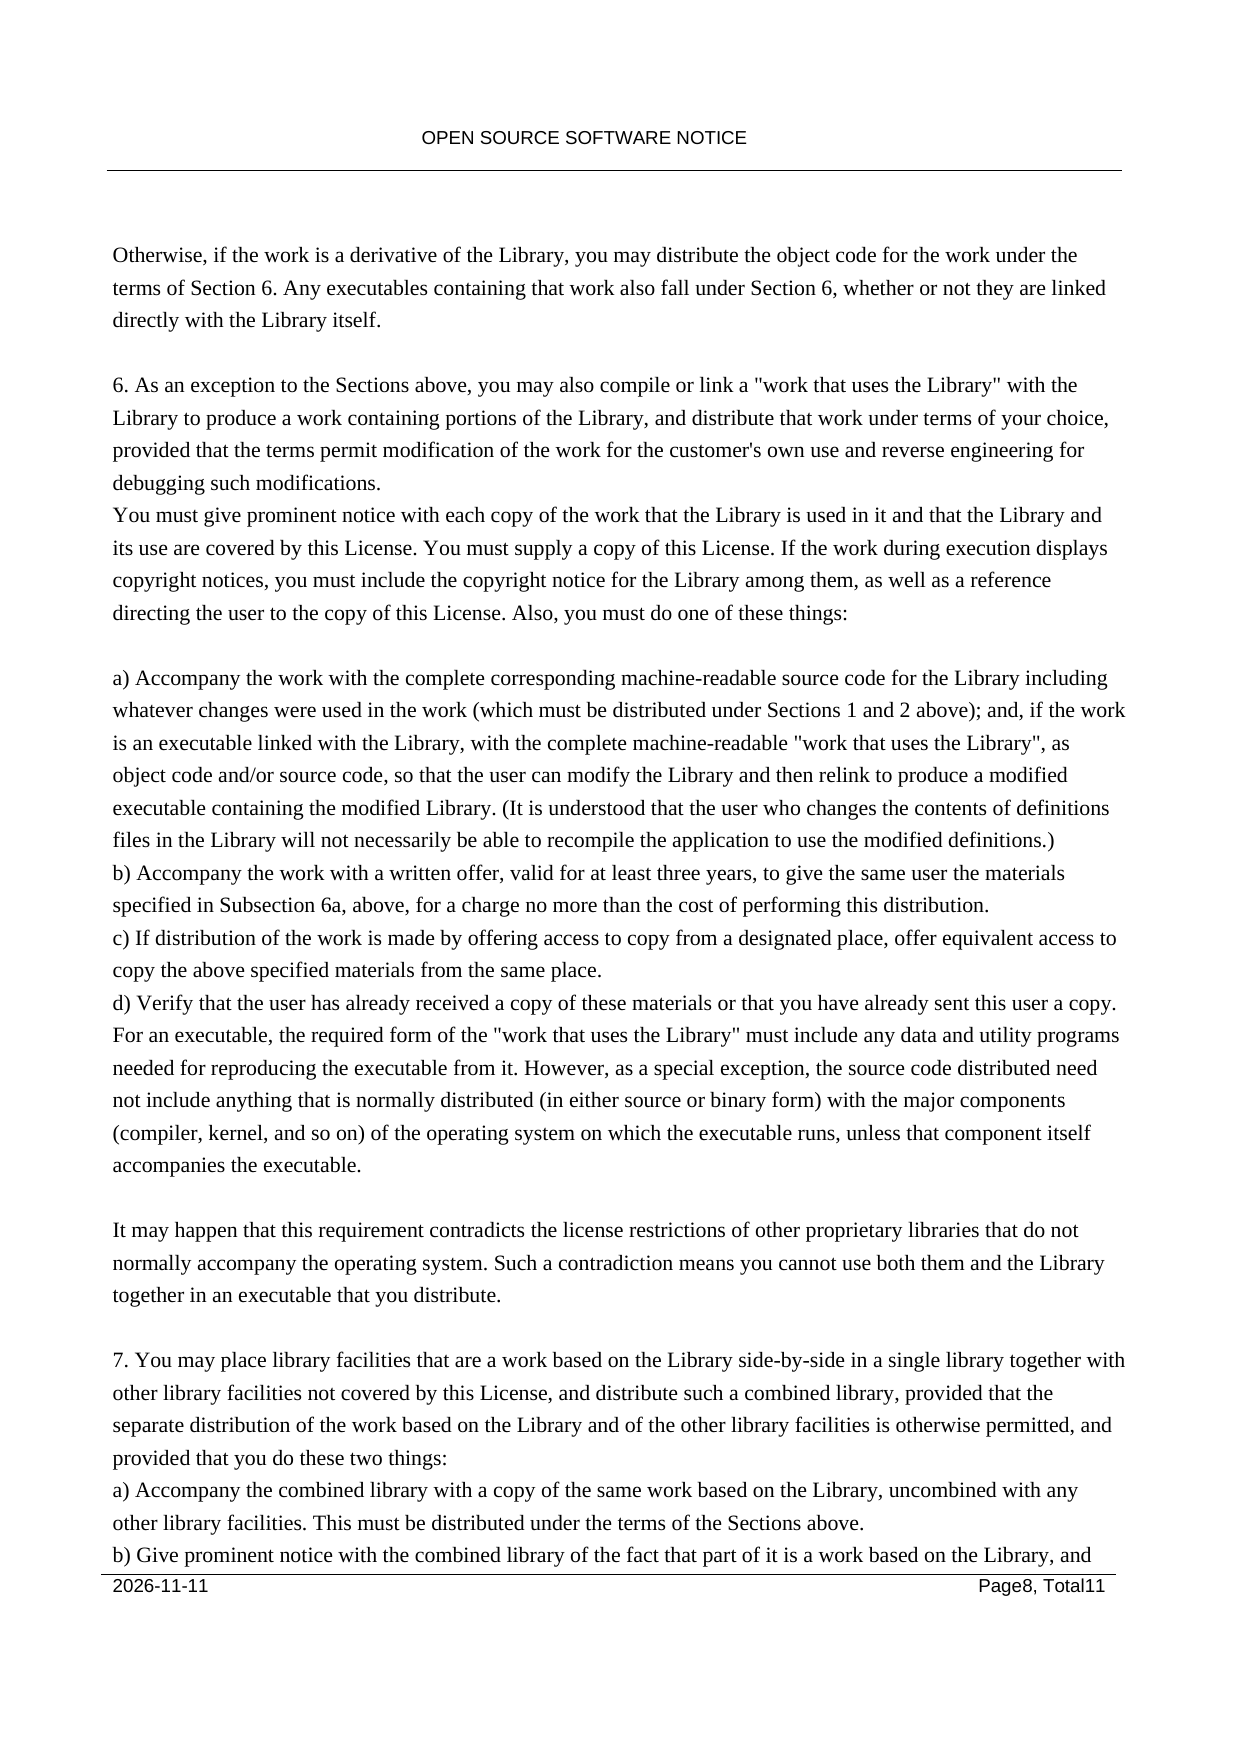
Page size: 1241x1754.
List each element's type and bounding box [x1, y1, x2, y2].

text [112, 206, 1128, 1571]
